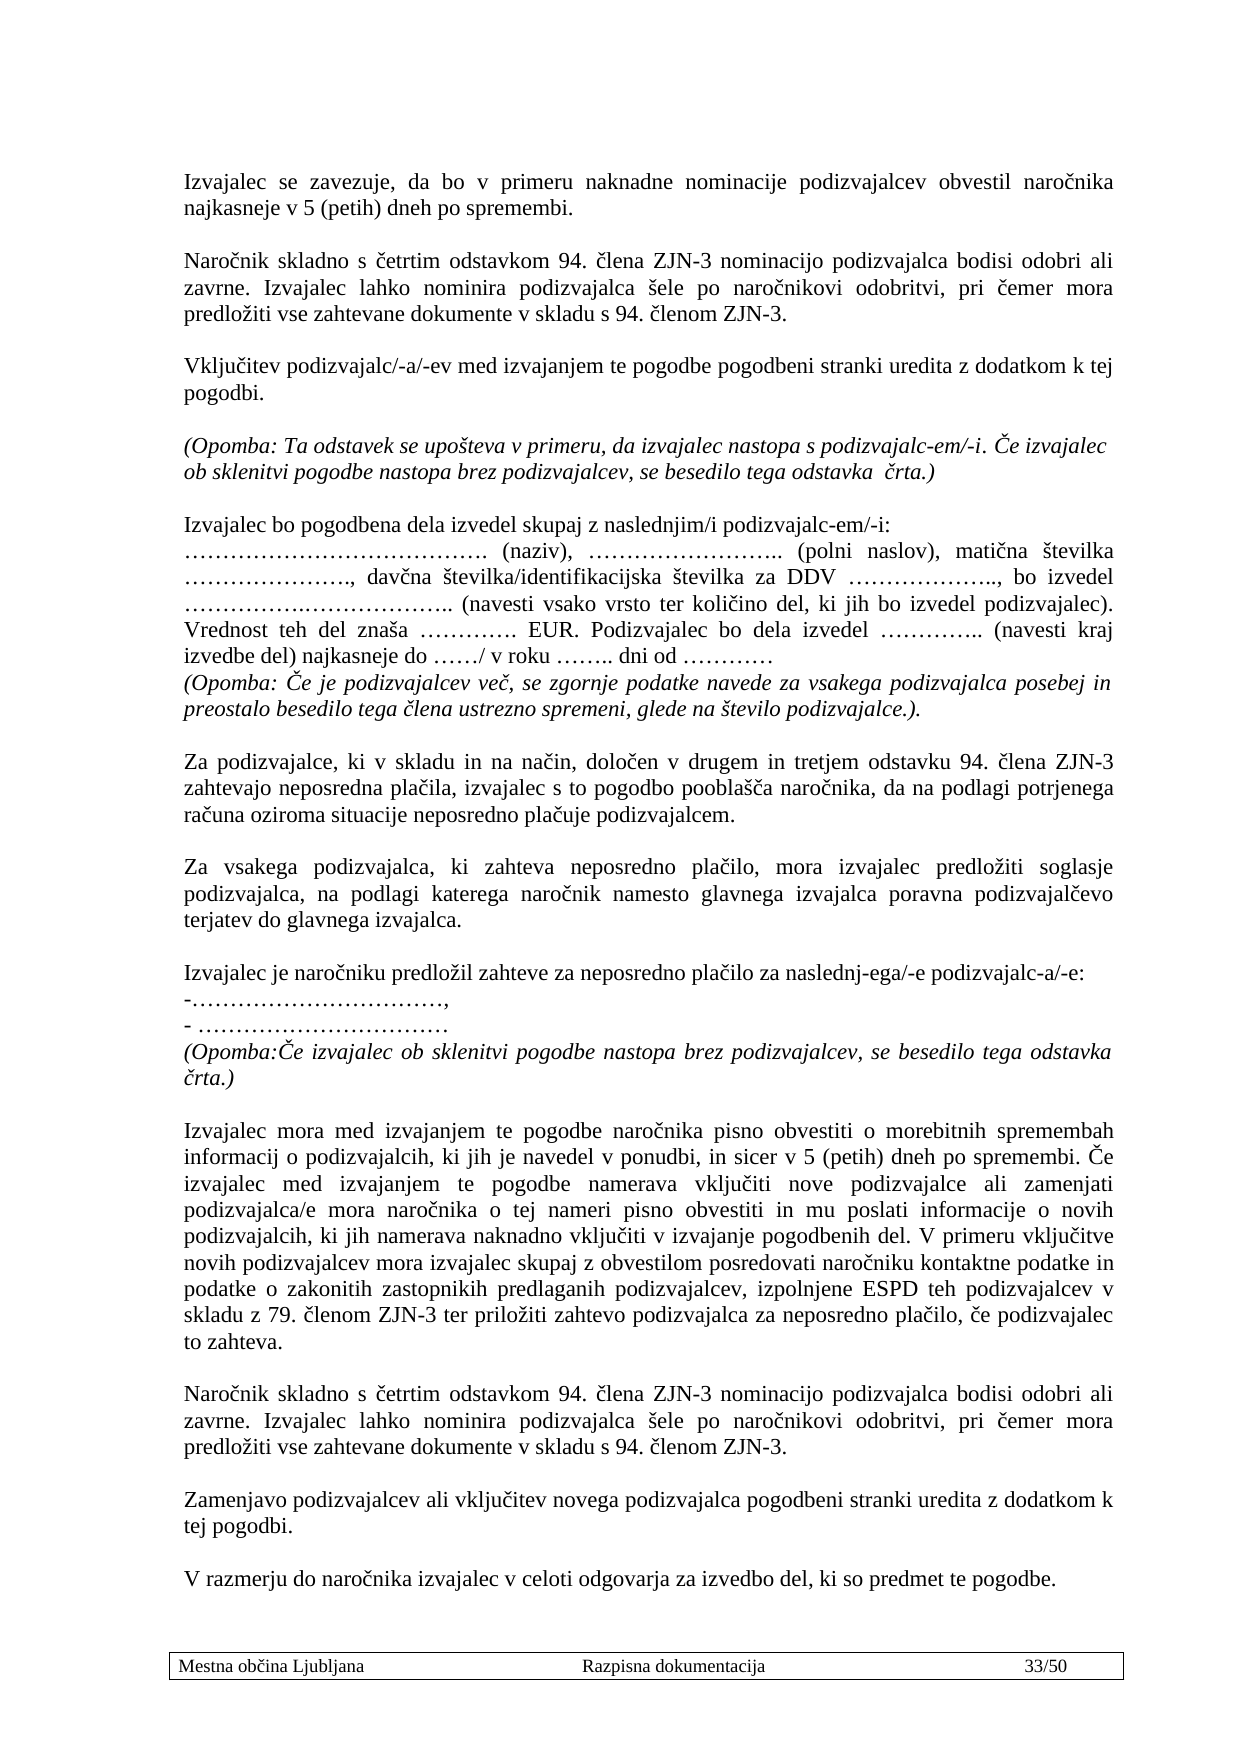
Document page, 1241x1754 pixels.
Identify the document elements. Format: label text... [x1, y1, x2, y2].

text …………………………………. (naziv), …………………….. (polni naslov), matična številka …………………., davčna številka/identifikacijska številka za DDV ……………….., bo izvedel …………….……………….. (navesti vsako vrsto ter količino del, ki jih bo izvedel podizvajalec). Vrednost teh del znaša …………. EUR. Podizvajalec bo dela izvedel ………….. (navesti kraj izvedbe del) najkasneje do ……/ v roku …….. dni od ………… [184, 537, 1115, 669]
text Naročnik skladno s četrtim odstavkom 94. člena ZJN-3 nominacijo podizvajalca bodisi odobri ali zavrne. Izvajalec lahko nominira podizvajalca šele po naročnikovi odobritvi, pri čemer mora predložiti vse zahtevane dokumente v skladu s 94. členom ZJN-3. [184, 1380, 1115, 1459]
text - …………………………… [184, 1011, 1115, 1038]
text Izvajalec mora med izvajanjem te pogodbe naročnika pisno obvestiti o morebitnih spremembah informacij o podizvajalcih, ki jih je navedel v ponudbi, in sicer v 5 (petih) dneh po spremembi. Če izvajalec med izvajanjem te pogodbe namerava vključiti nove podizvajalce ali zamenjati podizvajalca/e mora naročnika o tej nameri pisno obvestiti in mu poslati informacije o novih podizvajalcih, ki jih namerava naknadno vključiti v izvajanje pogodbenih del. V primeru vključitve novih podizvajalcev mora izvajalec skupaj z obvestilom posredovati naročniku kontaktne podatke in podatke o zakonitih zastopnikih predlaganih podizvajalcev, izpolnjene ESPD teh podizvajalcev v skladu z 79. členom ZJN-3 ter priložiti zahtevo podizvajalca za neposredno plačilo, če podizvajalec to zahteva. [184, 1117, 1115, 1354]
text Naročnik skladno s četrtim odstavkom 94. člena ZJN-3 nominacijo podizvajalca bodisi odobri ali zavrne. Izvajalec lahko nominira podizvajalca šele po naročnikovi odobritvi, pri čemer mora predložiti vse zahtevane dokumente v skladu s 94. členom ZJN-3. [184, 247, 1115, 326]
text Zamenjavo podizvajalcev ali vključitev novega podizvajalca pogodbeni stranki uredita z dodatkom k tej pogodbi. [184, 1486, 1115, 1538]
text Izvajalec se zavezuje, da bo v primeru naknadne nominacije podizvajalcev obvestil naročnika najkasneje v 5 (petih) dneh po spremembi. [184, 168, 1115, 221]
text (Opomba:Če izvajalec ob sklenitvi pogodbe nastopa brez podizvajalcev, se besedilo tega odstavka črta.) [184, 1038, 1115, 1091]
text V razmerju do naročnika izvajalec v celoti odgovarja za izvedbo del, ki so predmet te pogodbe. [184, 1565, 1115, 1591]
text Za podizvajalce, ki v skladu in na način, določen v drugem in tretjem odstavku 94. člena ZJN-3 zahtevajo neposredna plačila, izvajalec s to pogodbo pooblašča naročnika, da na podlagi potrjenega računa oziroma situacije neposredno plačuje podizvajalcem. [184, 748, 1115, 827]
text (Opomba: Če je podizvajalcev več, se zgornje podatke navede za vsakega podizvajalca posebej in preostalo besedilo tega člena ustrezno spremeni, glede na število podizvajalce.). [184, 669, 1115, 722]
text Izvajalec bo pogodbena dela izvedel skupaj z naslednjim/i podizvajalc-em/-i: [184, 511, 1115, 537]
text -……………………………, [184, 985, 1115, 1011]
text Izvajalec je naročniku predložil zahteve za neposredno plačilo za naslednj-ega/-e podizvajalc-a/-e: [184, 959, 1115, 985]
text Za vsakega podizvajalca, ki zahteva neposredno plačilo, mora izvajalec predložiti soglasje podizvajalca, na podlagi katerega naročnik namesto glavnega izvajalca poravna podizvajalčevo terjatev do glavnega izvajalca. [184, 853, 1115, 932]
text (Opomba: Ta odstavek se upošteva v primeru, da izvajalec nastopa s podizvajalc-em/-i. Če izvajalec ob sklenitvi pogodbe nastopa brez podizvajalcev, se besedilo tega odstavka črta.) [184, 432, 1115, 484]
text Vključitev podizvajalc/-a/-ev med izvajanjem te pogodbe pogodbeni stranki uredita z dodatkom k tej pogodbi. [184, 353, 1115, 405]
